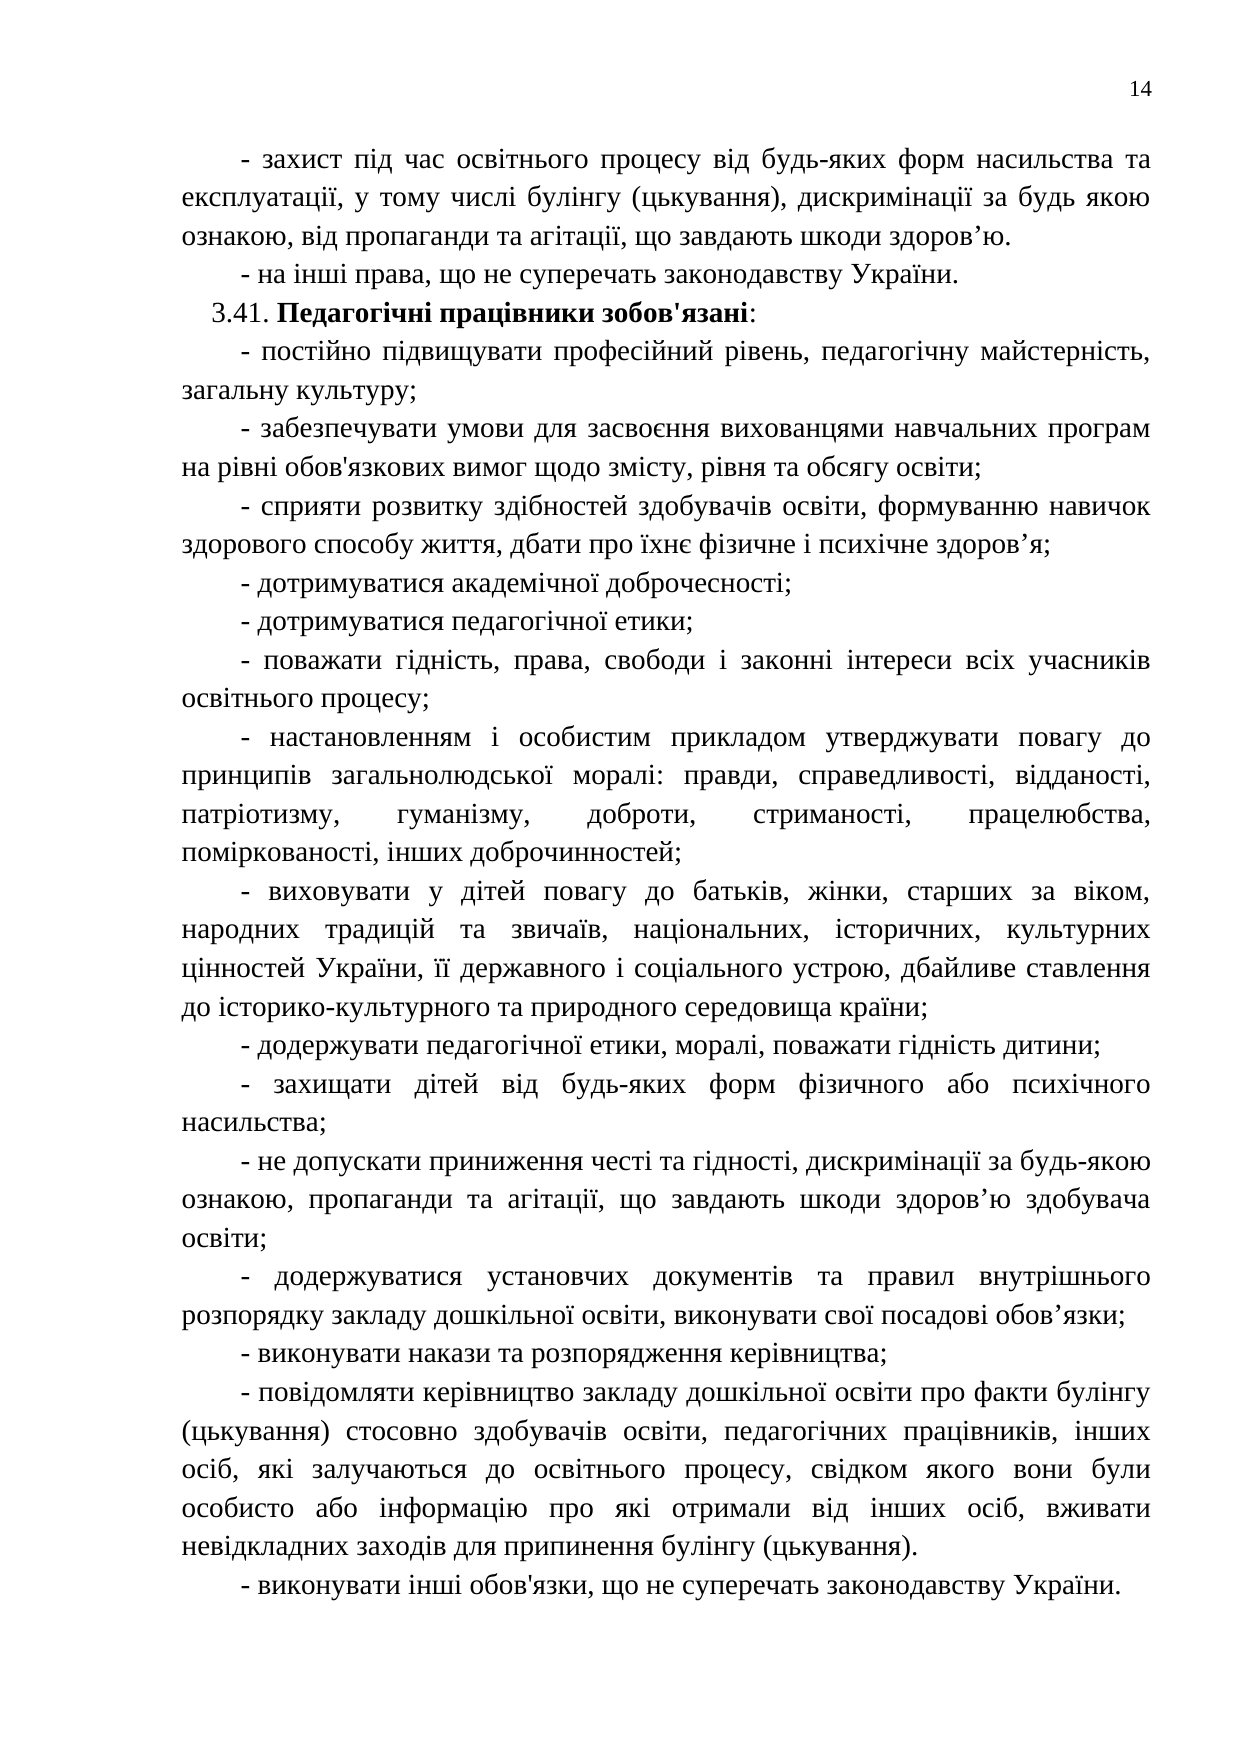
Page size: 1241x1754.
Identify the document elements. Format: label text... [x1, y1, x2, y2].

text - на інші права, що не суперечать законодавству України. [181, 256, 1152, 290]
text - додержуватися установчих документів та правил внутрішнього розпорядку закладу дошкільної освіти, виконувати свої посадові обов’язки; [181, 1258, 1152, 1331]
text - сприяти розвитку здібностей здобувачів освіти, формуванню навичок здорового способу життя, дбати про їхнє фізичне і психічне здоров’я; [181, 488, 1152, 560]
text - настановленням і особистим прикладом утверджувати повагу до принципів загальнолюдської моралі: правди, справедливості, відданості, патріотизму, гуманізму, доброти, стриманості, працелюбства, поміркованості, інших доброчинностей; [181, 719, 1152, 868]
text - виховувати у дітей повагу до батьків, жінки, старших за віком, народних традицій та звичаїв, національних, історичних, культурних цінностей України, її державного і соціального устрою, дбайливе ставлення до історико-культурного та природного середовища країни; [181, 873, 1152, 1022]
text - захищати дітей від будь-яких форм фізичного або психічного насильства; [181, 1066, 1152, 1138]
text - дотримуватися педагогічної етики; [181, 603, 1152, 637]
text 3.41. Педагогічні працівники зобов'язані: [181, 295, 1152, 328]
text - постійно підвищувати професійний рівень, педагогічну майстерність, загальну культуру; [181, 333, 1152, 406]
text - захист під час освітнього процесу від будь-яких форм насильства та експлуатації, у тому числі булінгу (цькування), дискримінації за будь якою ознакою, від пропаганди та агітації, що завдають шкоди здоров’ю. [181, 141, 1152, 251]
text - виконувати накази та розпорядження керівництва; [181, 1336, 1152, 1369]
text - дотримуватися академічної доброчесності; [181, 565, 1152, 598]
text - не допускати приниження честі та гідності, дискримінації за будь-якою ознакою, пропаганди та агітації, що завдають шкоди здоров’ю здобувача освіти; [181, 1143, 1152, 1253]
text - додержувати педагогічної етики, моралі, поважати гідність дитини; [181, 1027, 1152, 1061]
text - виконувати інші обов'язки, що не суперечать законодавству України. [181, 1567, 1152, 1600]
text - забезпечувати умови для засвоєння вихованцями навчальних програм на рівні обов'язкових вимог щодо змісту, рівня та обсягу освіти; [181, 411, 1152, 483]
text - поважати гідність, права, свободи і законні інтереси всіх учасників освітнього процесу; [181, 642, 1152, 714]
text - повідомляти керівництво закладу дошкільної освіти про факти булінгу (цькування) стосовно здобувачів освіти, педагогічних працівників, інших осіб, які залучаються до освітнього процесу, свідком якого вони були особисто або інформацію про які отримали від інших осіб, вживати невідкладних заходів для припинення булінгу (цькування). [181, 1374, 1152, 1562]
